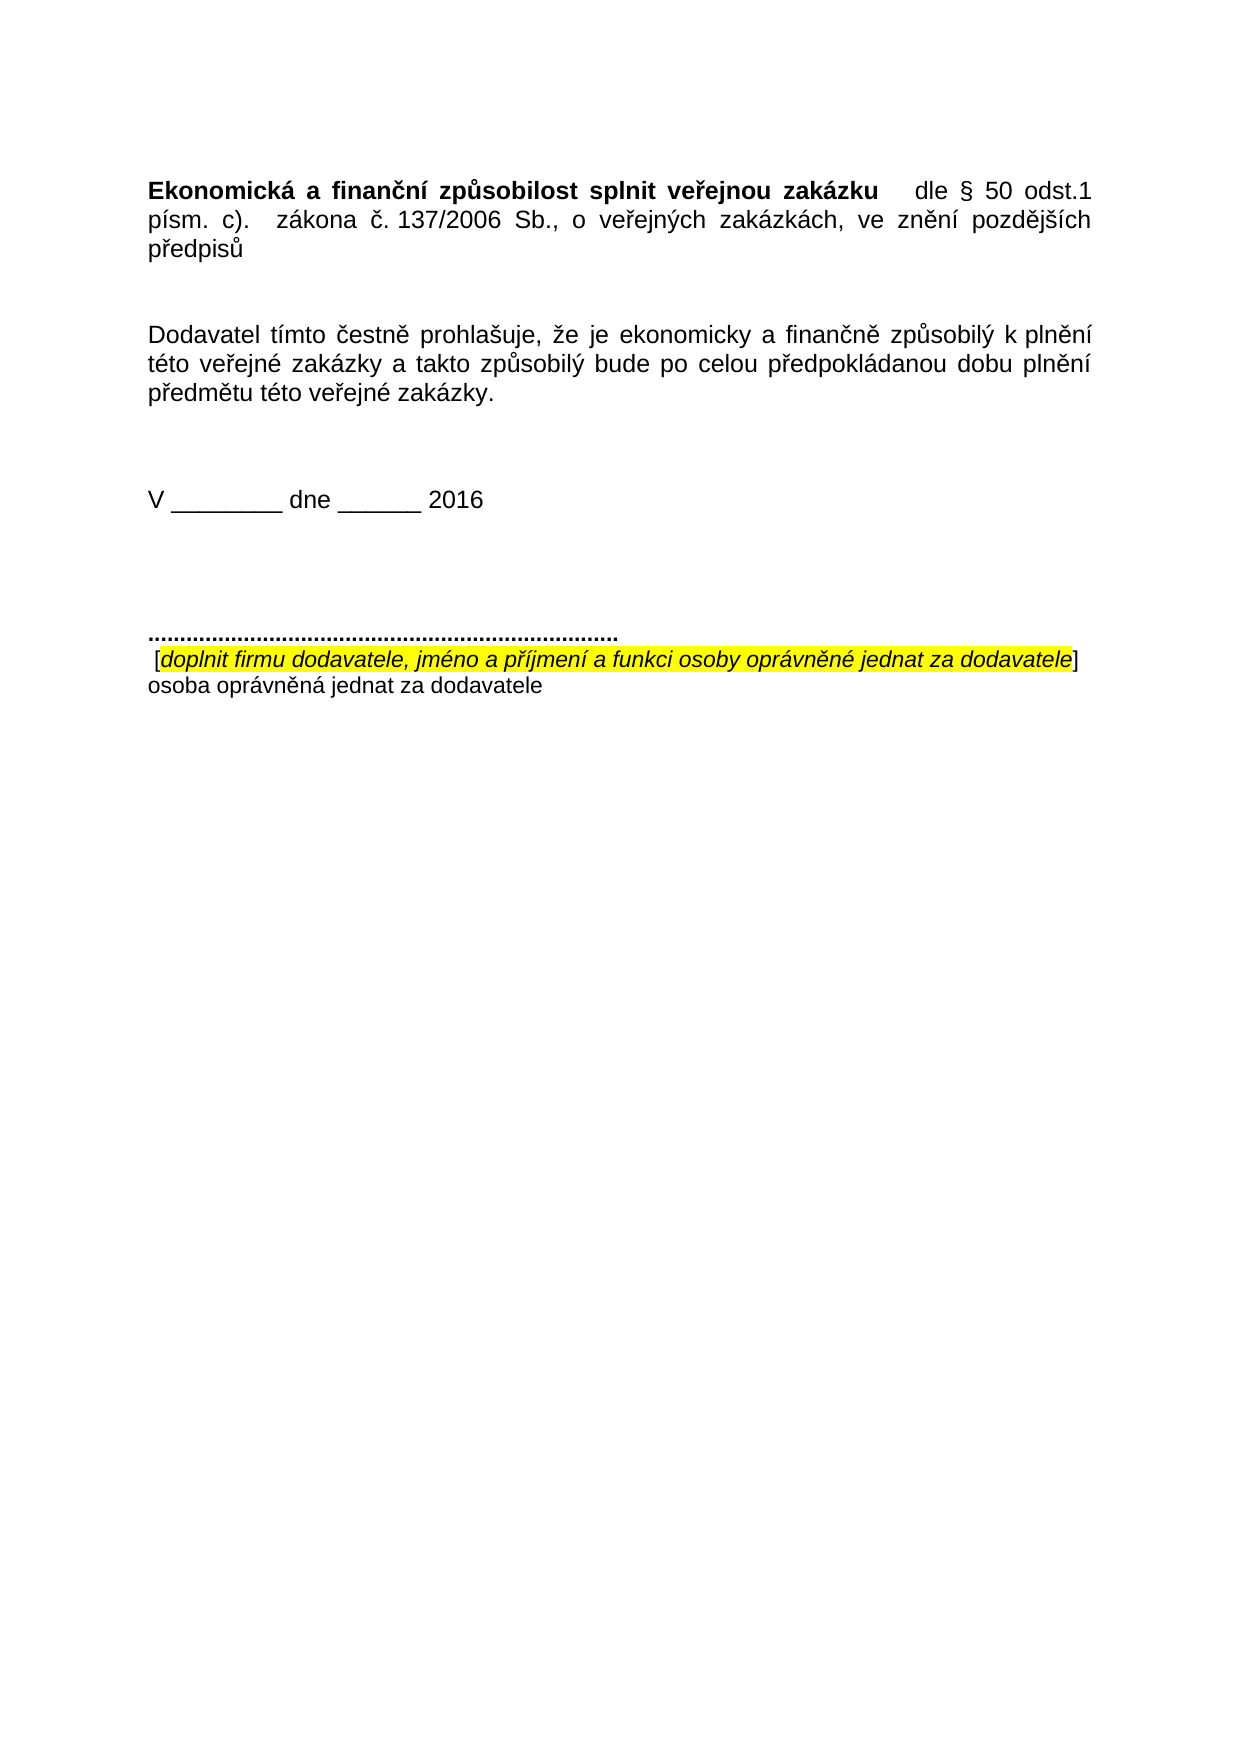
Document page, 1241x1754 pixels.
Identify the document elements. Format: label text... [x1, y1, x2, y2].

text Ekonomická a finanční způsobilost splnit veřejnou zakázku dle § 50 odst.1 písm. c). zákona č. 137/2006 Sb., o veřejných zakázkách, ve znění pozdějších předpisů [148, 176, 1093, 263]
text osoba oprávněná jednat za dodavatele [148, 672, 1093, 699]
text .......................................................................... [148, 619, 1093, 646]
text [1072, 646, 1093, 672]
text Dodavatel tímto čestně prohlašuje, že je ekonomicky a finančně způsobilý k plnění této veřejné zakázky a takto způsobilý bude po celou předpokládanou dobu plnění předmětu této veřejné zakázky. [148, 320, 1093, 406]
text V ________ dne ______ 2016 [148, 485, 1093, 514]
